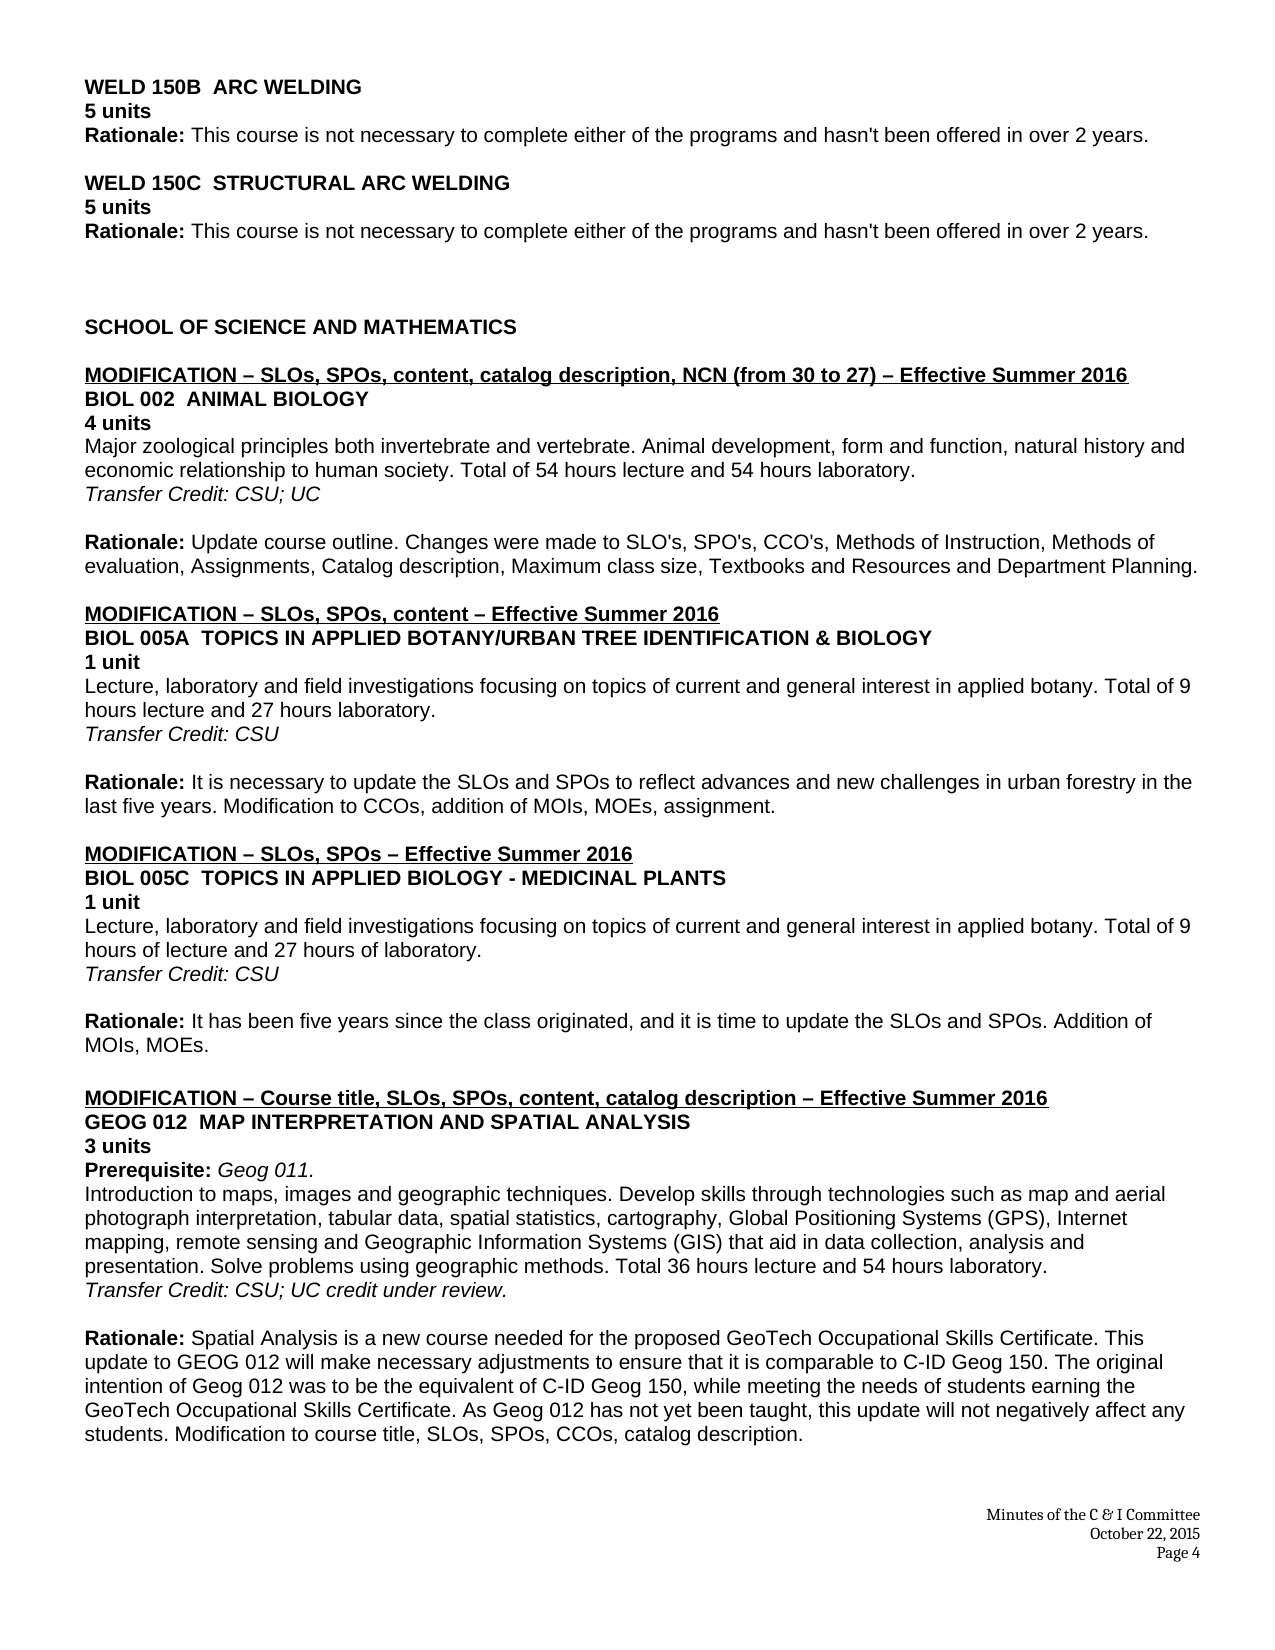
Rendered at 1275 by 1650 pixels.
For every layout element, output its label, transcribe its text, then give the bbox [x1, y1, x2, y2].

text 5 units [84, 99, 1200, 123]
text Lecture, laboratory and field investigations focusing on topics of current and general interest in applied botany. Total of 9 hours of lecture and 27 hours of laboratory. Transfer Credit: CSU [84, 913, 1200, 985]
text WELD 150B ARC WELDING [84, 75, 1200, 99]
text SCHOOL OF SCIENCE AND MATHEMATICS [84, 314, 1200, 338]
text Major zoological principles both invertebrate and vertebrate. Animal development, form and function, natural history and economic relationship to human society. Total of 54 hours lecture and 54 hours laboratory. Transfer Credit: CSU; UC [84, 434, 1200, 506]
text MODIFICATION – SLOs, SPOs – Effective Summer 2016 [84, 842, 1200, 866]
text 5 units [84, 195, 1200, 219]
text MODIFICATION – Course title, SLOs, SPOs, content, catalog description – Effective Summer 2016 [84, 1086, 1200, 1110]
text Rationale: Spatial Analysis is a new course needed for the proposed GeoTech Occupational Skills Certificate. This update to GEOG 012 will make necessary adjustments to ensure that it is comparable to C-ID Geog 150. The original intention of Geog 012 was to be the equivalent of C-ID Geog 150, while meeting the needs of students earning the GeoTech Occupational Skills Certificate. As Geog 012 has not yet been taught, this update will not negatively affect any students. Modification to course title, SLOs, SPOs, CCOs, catalog description. [84, 1326, 1200, 1445]
text Prerequisite: Geog 011. [84, 1158, 1200, 1182]
text Introduction to maps, images and geographic techniques. Develop skills through technologies such as map and aerial photograph interpretation, tabular data, spatial statistics, cartography, Global Positioning Systems (GPS), Internet mapping, remote sensing and Geographic Information Systems (GIS) that aid in data collection, analysis and presentation. Solve problems using geographic methods. Total 36 hours lecture and 54 hours laboratory. Transfer Credit: CSU; UC credit under review. [84, 1182, 1200, 1302]
text 3 units [84, 1134, 1200, 1158]
text WELD 150C STRUCTURAL ARC WELDING [84, 171, 1200, 195]
text Rationale: This course is not necessary to complete either of the programs and hasn't been offered in over 2 years. [84, 219, 1200, 243]
text Rationale: It has been five years since the class originated, and it is time to update the SLOs and SPOs. Addition of MOIs, MOEs. [84, 1009, 1200, 1057]
text Rationale: Update course outline. Changes were made to SLO's, SPO's, CCO's, Methods of Instruction, Methods of evaluation, Assignments, Catalog description, Maximum class size, Textbooks and Resources and Department Planning. [84, 530, 1200, 578]
text BIOL 005A TOPICS IN APPLIED BOTANY/URBAN TREE IDENTIFICATION & BIOLOGY 1 unit [84, 626, 1200, 674]
text MODIFICATION – SLOs, SPOs, content, catalog description, NCN (from 30 to 27) – Effective Summer 2016 [84, 362, 1200, 386]
text GEOG 012 MAP INTERPRETATION AND SPATIAL ANALYSIS [84, 1110, 1200, 1134]
text 4 units [84, 410, 1200, 434]
text MODIFICATION – SLOs, SPOs, content – Effective Summer 2016 [84, 602, 1200, 626]
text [84, 123, 1200, 147]
text Rationale: It is necessary to update the SLOs and SPOs to reflect advances and new challenges in urban forestry in the last five years. Modification to CCOs, addition of MOIs, MOEs, assignment. [84, 770, 1200, 818]
text Lecture, laboratory and field investigations focusing on topics of current and general interest in applied botany. Total of 9 hours lecture and 27 hours laboratory. Transfer Credit: CSU [84, 674, 1200, 746]
text 1 unit [84, 889, 1200, 913]
text BIOL 005C TOPICS IN APPLIED BIOLOGY - MEDICINAL PLANTS [84, 866, 1200, 889]
text BIOL 002 ANIMAL BIOLOGY [84, 386, 1200, 410]
